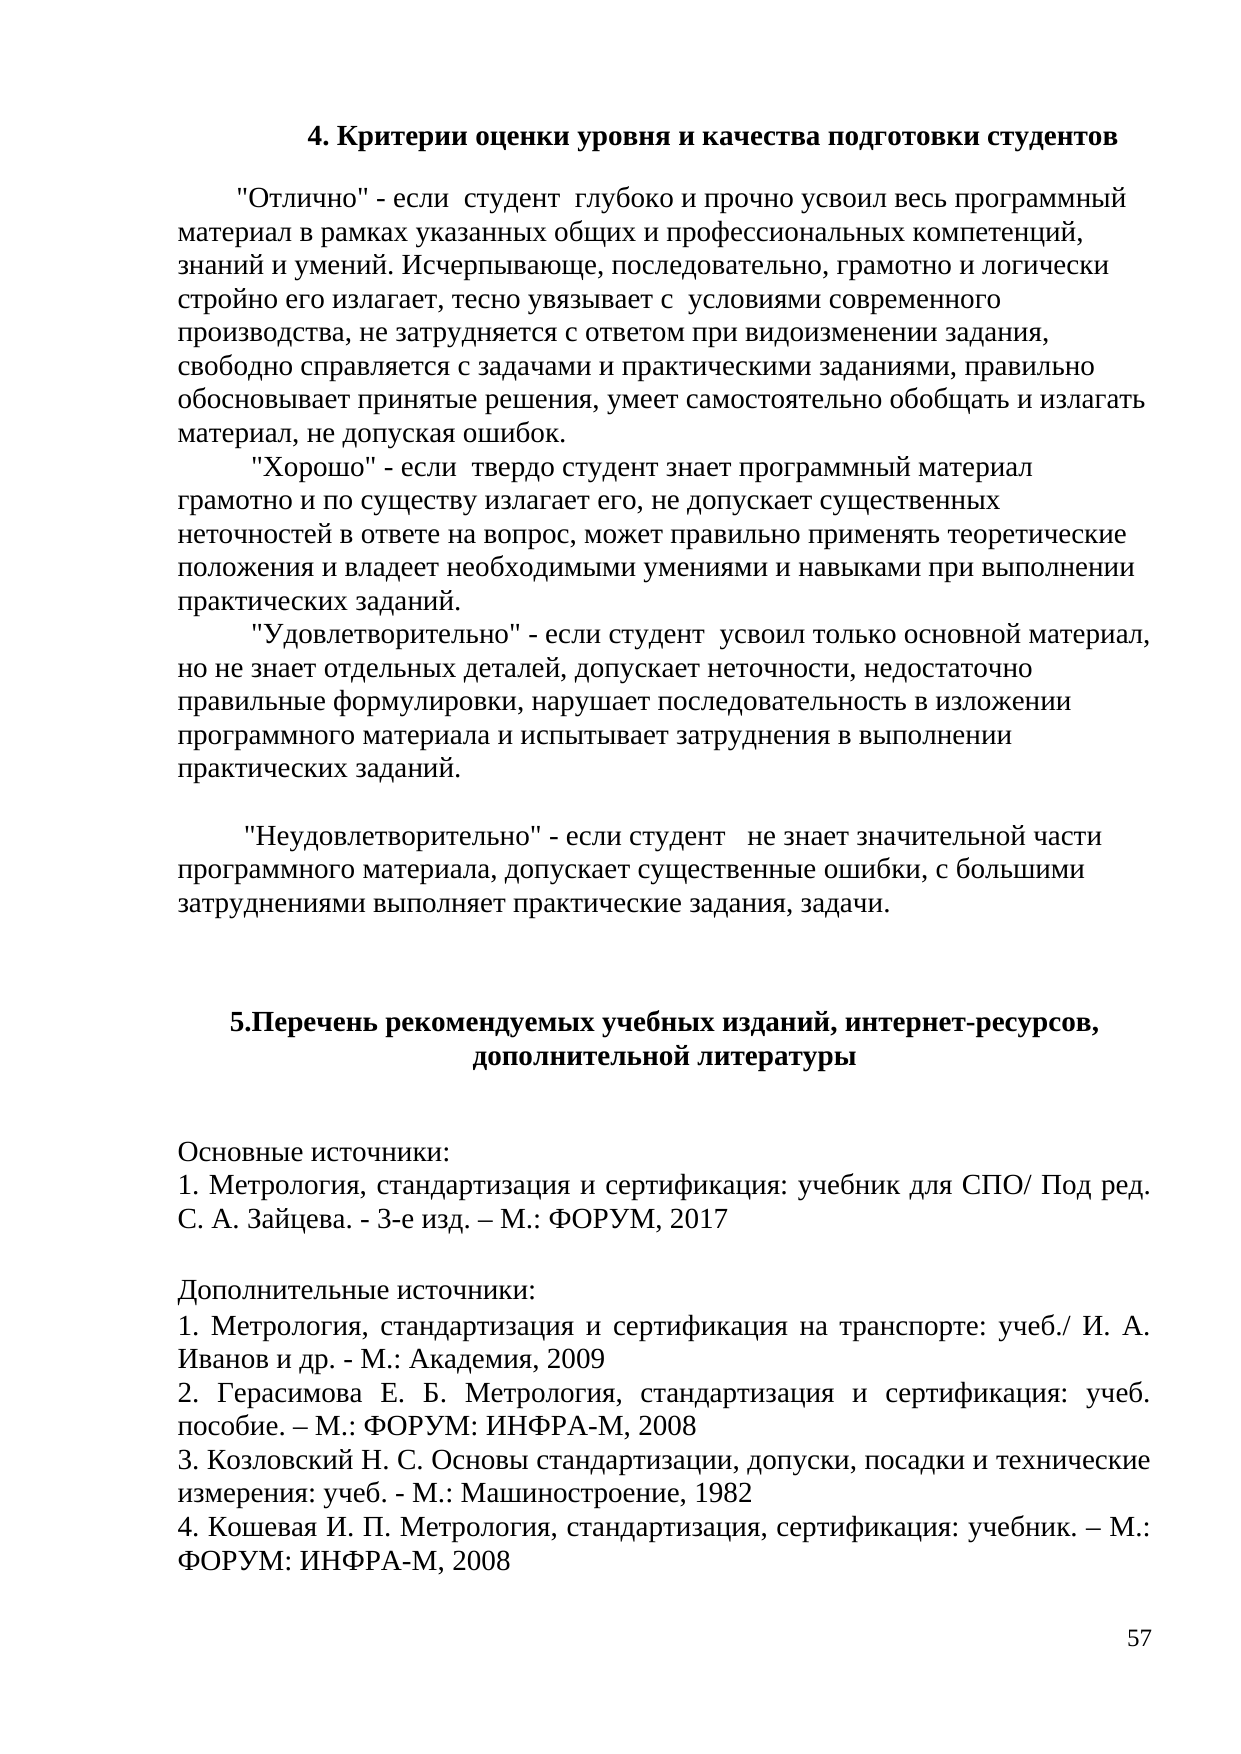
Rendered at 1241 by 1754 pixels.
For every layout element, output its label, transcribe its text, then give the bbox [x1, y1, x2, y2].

text "Отлично" - если студент глубоко и прочно усвоил весь программный материал в рамках указанных общих и профессиональных компетенций, знаний и умений. Исчерпывающе, последовательно, грамотно и логически стройно его излагает, тесно увязывает с условиями современного производства, не затрудняется с ответом при видоизменении задания, свободно справляется с задачами и практическими заданиями, правильно обосновывает принятые решения, умеет самостоятельно обобщать и излагать материал, не допуская ошибок. [177, 180, 1152, 449]
text 1. Метрология, стандартизация и сертификация на транспорте: учеб./ И. А. Иванов и др. - М.: Академия, 2009 [177, 1308, 1152, 1375]
text "Хорошо" - если твердо студент знает программный материал грамотно и по существу излагает его, не допускает существенных неточностей в ответе на вопрос, может правильно применять теоретические положения и владеет необходимыми умениями и навыками при выполнении практических заданий. [177, 449, 1152, 616]
text 4. Кошевая И. П. Метрология, стандартизация, сертификация: учебник. – М.: ФОРУМ: ИНФРА-М, 2008 [177, 1509, 1152, 1576]
text 2. Герасимова Е. Б. Метрология, стандартизация и сертификация: учеб. пособие. – М.: ФОРУМ: ИНФРА-М, 2008 [177, 1375, 1152, 1442]
text 1. Метрология, стандартизация и сертификация: учебник для СПО/ Под ред. С. А. Зайцева. - 3-е изд. – М.: ФОРУМ, 2017 [177, 1167, 1152, 1234]
text 3. Козловский Н. С. Основы стандартизации, допуски, посадки и технические измерения: учеб. - М.: Машиностроение, 1982 [177, 1442, 1152, 1509]
text 5.Перечень рекомендуемых учебных изданий, интернет-ресурсов, дополнительной литературы [177, 1004, 1152, 1072]
text "Удовлетворительно" - если студент усвоил только основной материал, но не знает отдельных деталей, допускает неточности, недостаточно правильные формулировки, нарушает последовательность в изложении программного материала и испытывает затруднения в выполнении практических заданий. [177, 616, 1152, 784]
text Основные источники: [177, 1134, 1152, 1167]
text Дополнительные источники: [177, 1268, 1152, 1308]
text 4. Критерии оценки уровня и качества подготовки студентов [266, 118, 1152, 152]
text "Неудовлетворительно" - если студент не знает значительной части программного материала, допускает существенные ошибки, с большими затруднениями выполняет практические задания, задачи. [177, 818, 1152, 918]
